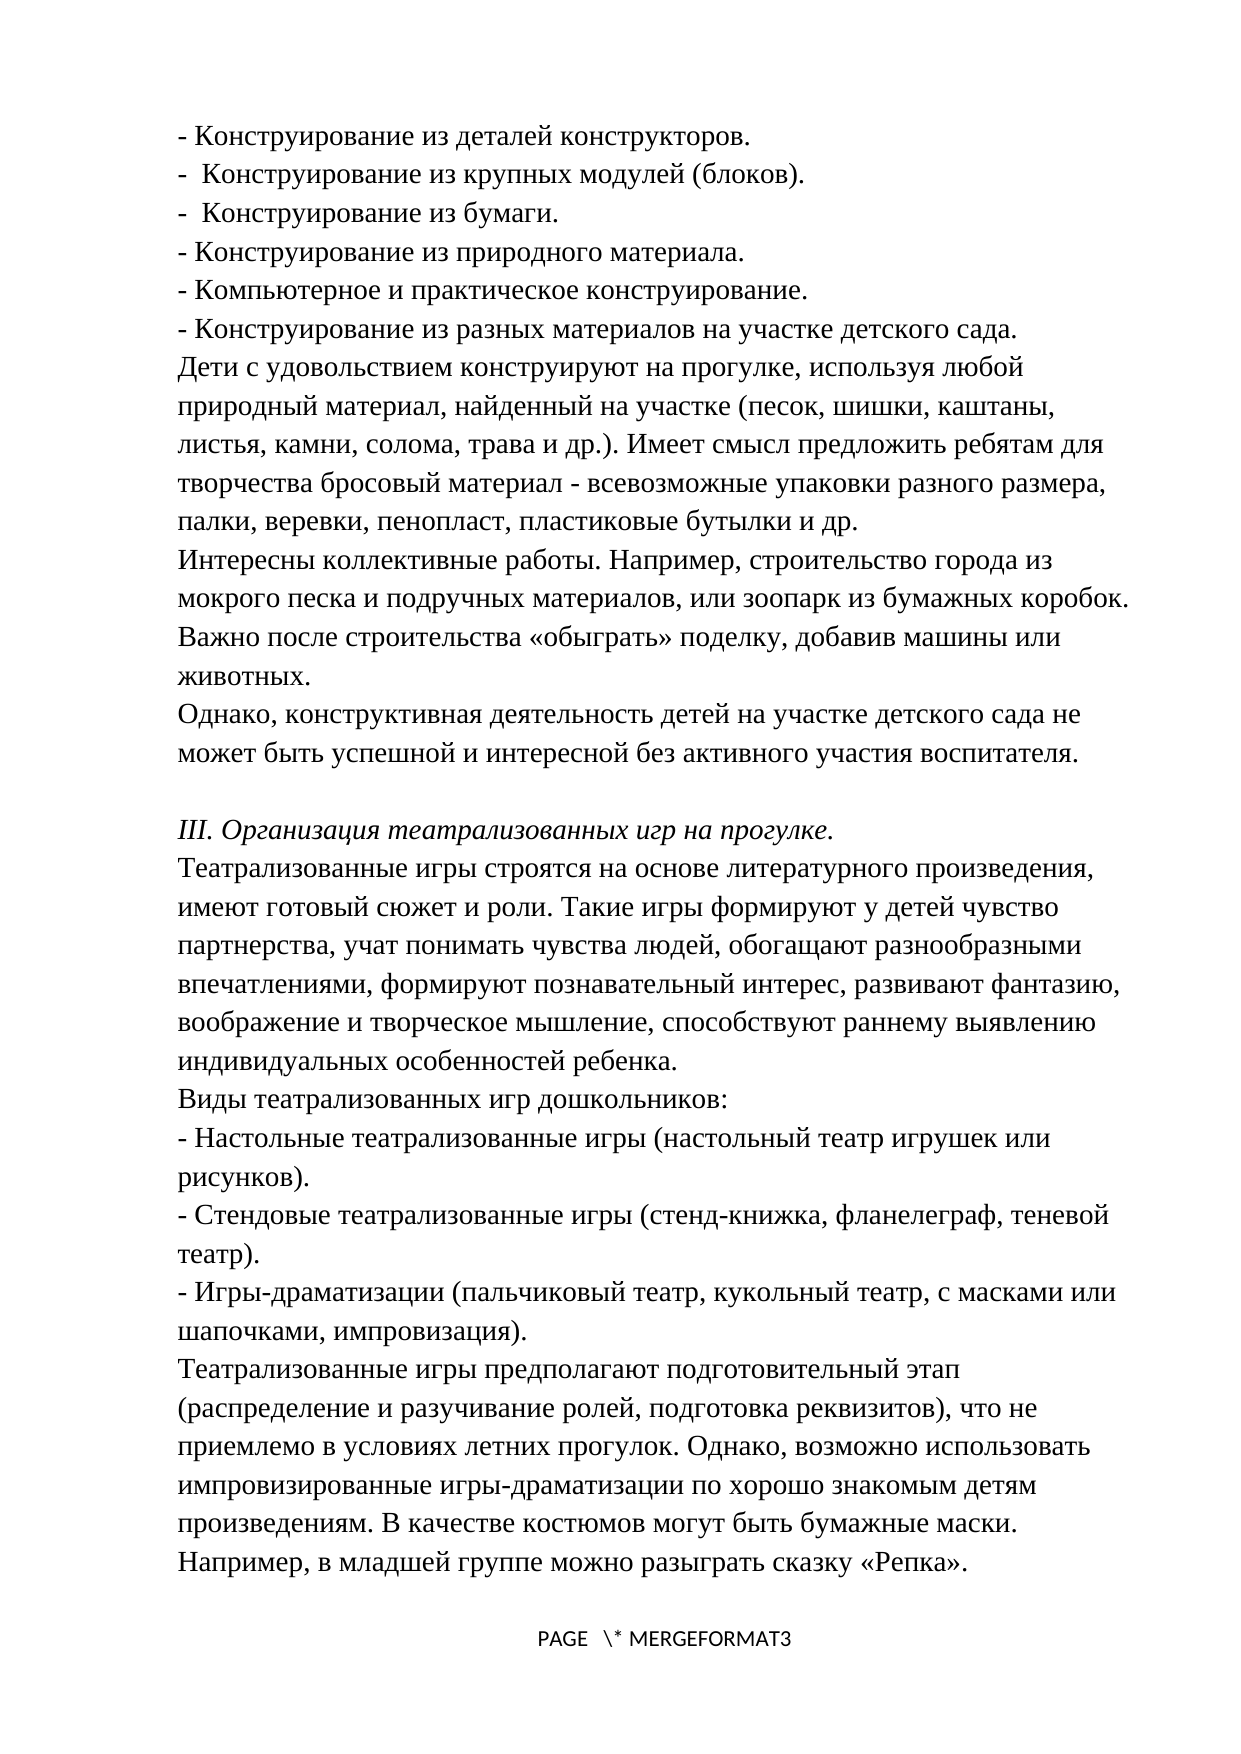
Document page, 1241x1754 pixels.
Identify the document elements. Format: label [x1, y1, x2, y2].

text [177, 118, 1152, 1616]
